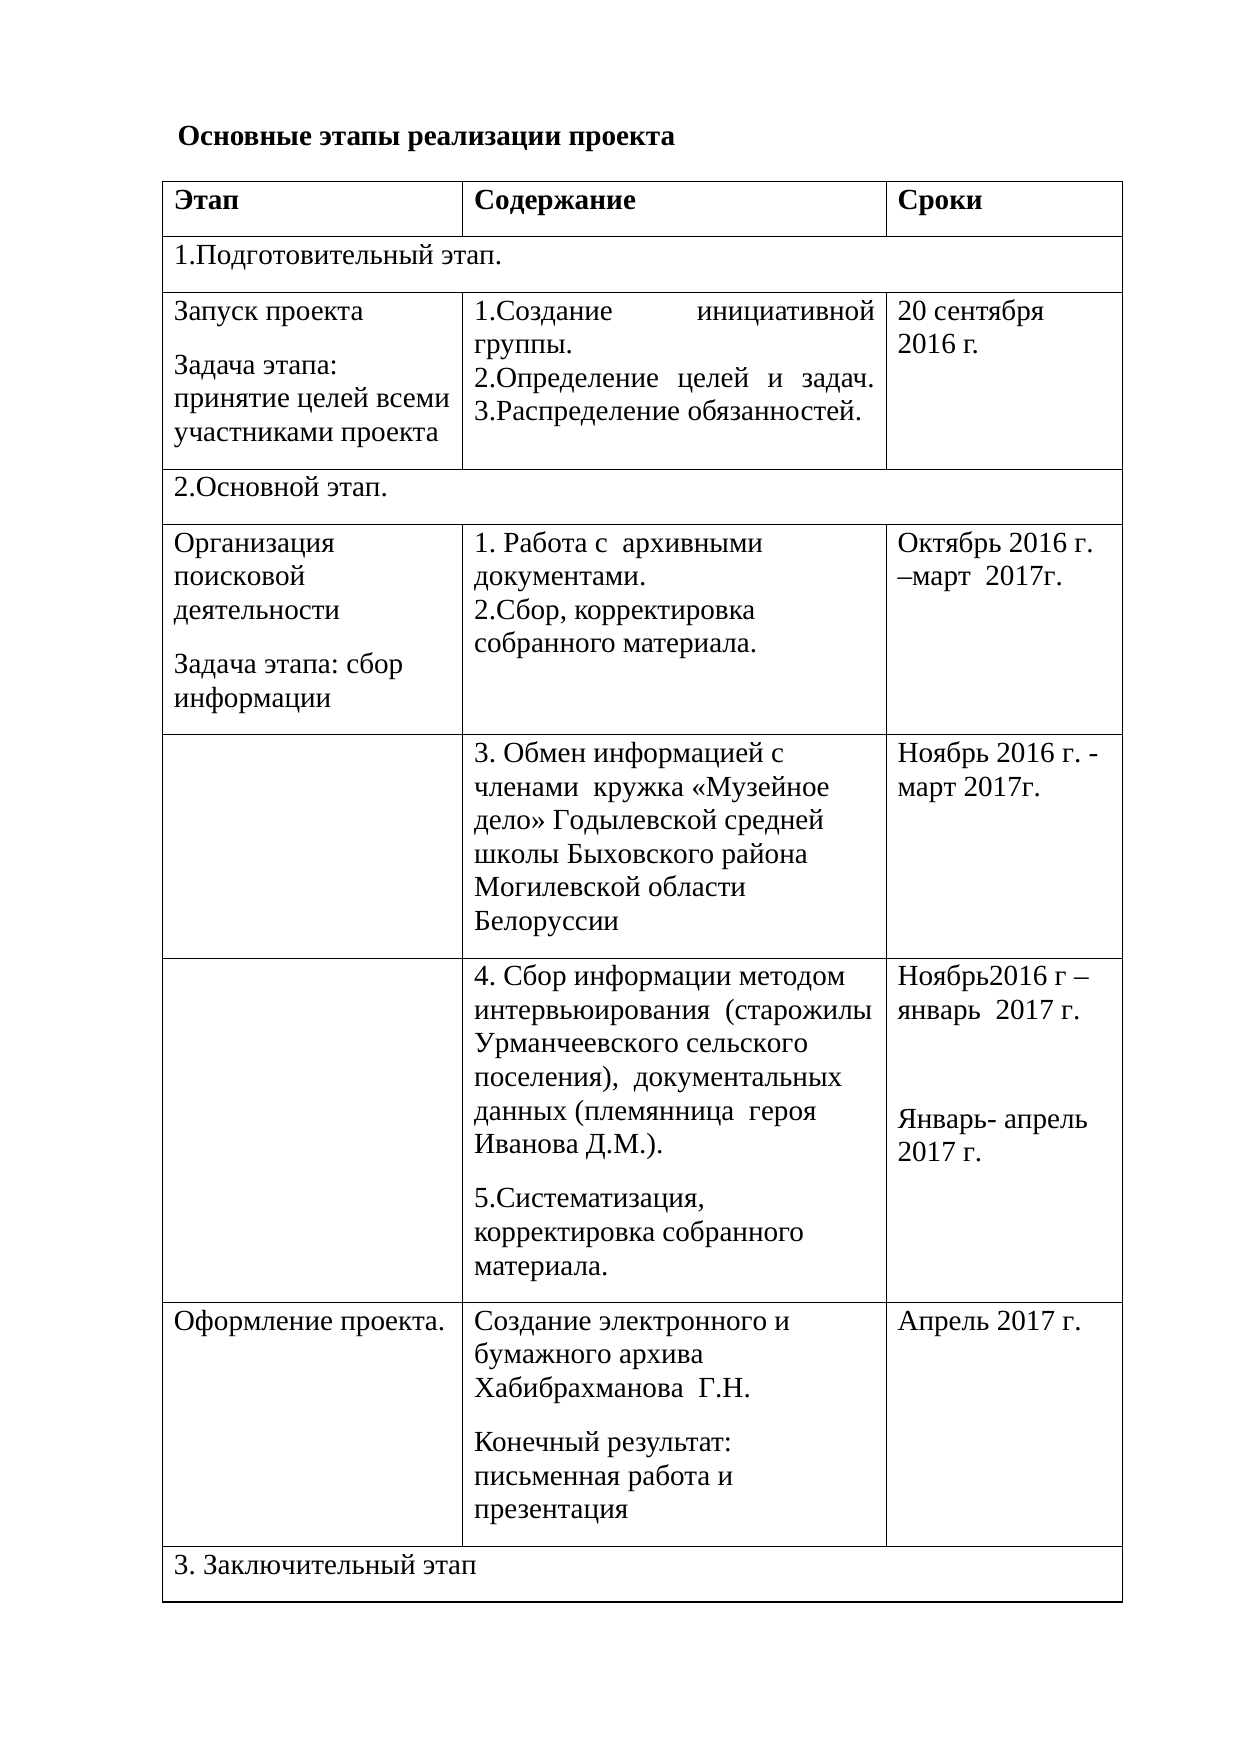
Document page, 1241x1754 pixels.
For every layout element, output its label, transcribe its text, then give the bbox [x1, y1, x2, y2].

table_cell 3. Обмен информацией с членами кружка «Музейное дело» Годылевской средней школы Быховского района Могилевской области Белоруссии [463, 735, 886, 957]
table_cell Ноябрь2016 г –январь 2017 г. Январь- апрель 2017 г. [887, 959, 1122, 1302]
table_cell Октябрь 2016 г. –март 2017г. [887, 525, 1122, 734]
table_cell Организация поисковой деятельности Задача этапа: сбор информации [163, 525, 462, 734]
table_cell 4. Сбор информации методом интервьюирования (старожилы Урманчеевского сельского поселения), документальных данных (племянница героя Иванова Д.М.). 5.Систематизация, корректировка собранного материала. [463, 959, 886, 1302]
table_cell Апрель 2017 г. [887, 1303, 1122, 1546]
table_cell 1.Создание инициативной группы. 2.Определение целей и задач. 3.Распределение обязанностей. [463, 293, 886, 468]
text Основные этапы реализации проекта [177, 118, 1152, 152]
table_header Сроки [887, 182, 1122, 236]
table_cell 1.Подготовительный этап. [163, 237, 1122, 292]
table_cell 1. Работа с архивными документами. 2.Сбор, корректировка собранного материала. [463, 525, 886, 734]
table_header Этап [163, 182, 462, 236]
table_cell [163, 735, 462, 957]
table_cell Создание электронного и бумажного архива Хабибрахманова Г.Н. Конечный результат: письменная работа и презентация [463, 1303, 886, 1546]
table_cell [163, 959, 462, 1302]
table_cell 3. Заключительный этап [163, 1547, 1122, 1601]
table_cell Оформление проекта. [163, 1303, 462, 1546]
table_cell 20 сентября 2016 г. [887, 293, 1122, 468]
table_header Содержание [463, 182, 886, 236]
table_cell Запуск проекта Задача этапа: принятие целей всеми участниками проекта [163, 293, 462, 468]
table_cell Ноябрь 2016 г. -март 2017г. [887, 735, 1122, 957]
table_cell 2.Основной этап. [163, 470, 1122, 524]
